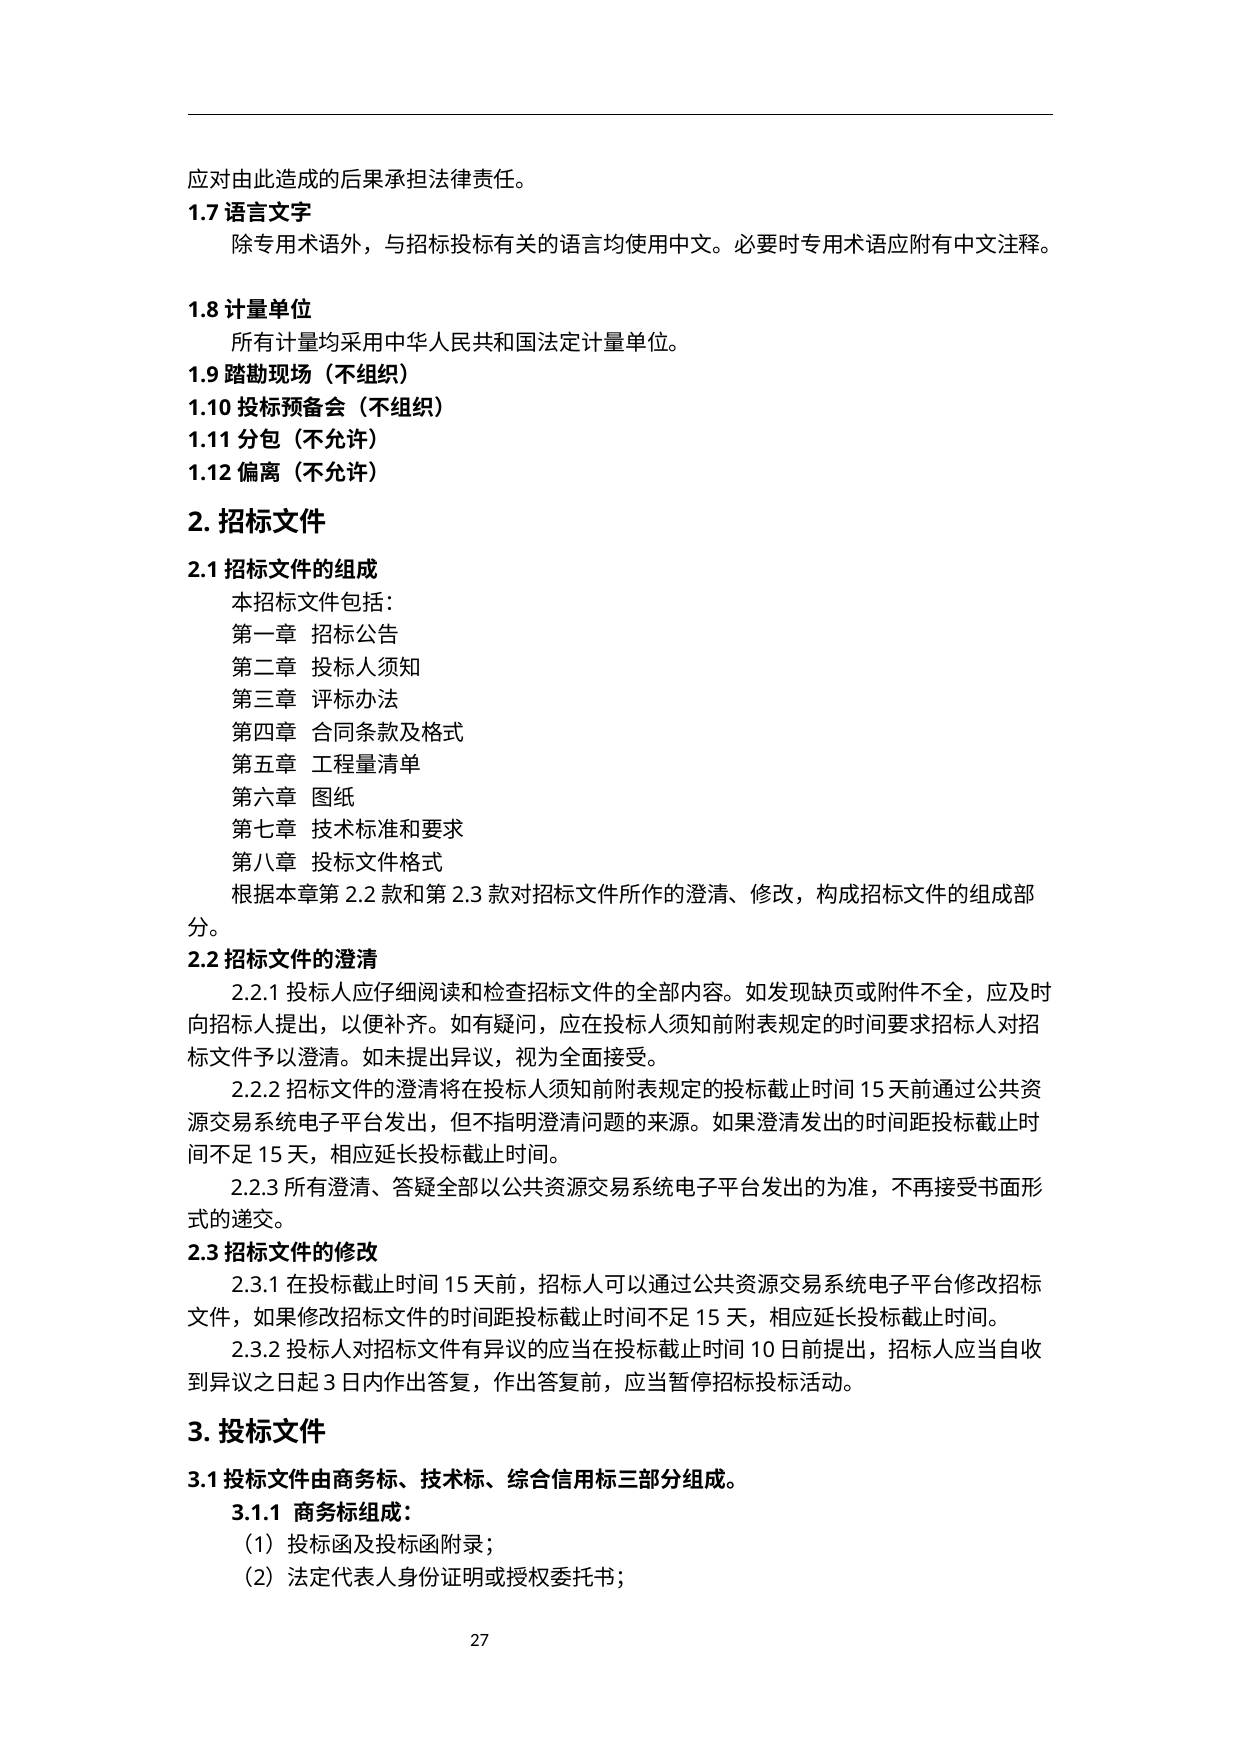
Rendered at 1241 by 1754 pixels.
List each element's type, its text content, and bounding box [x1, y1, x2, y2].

text 1.12 偏离（不允许） [187, 454, 1053, 487]
text 2.3.1 在投标截止时间15天前，招标人可以通过公共资源交易系统电子平台修改招标文件，如果修改招标文件的时间距投标截止时间不足15 天，相应延长投标截止时间。 [187, 1267, 1053, 1332]
text 1.9 踏勘现场（不组织） [187, 357, 1053, 389]
text 3. 投标文件 [187, 1397, 1053, 1462]
text 第八章 投标文件格式 [187, 844, 1053, 877]
text 3.1.1 商务标组成： [187, 1494, 1053, 1527]
text （1）投标函及投标函附录； [187, 1527, 1053, 1559]
text 1.11 分包（不允许） [187, 422, 1053, 454]
text 2.3.2 投标人对招标文件有异议的应当在投标截止时间10日前提出，招标人应当自收到异议之日起3日内作出答复，作出答复前，应当暂停招标投标活动。 [187, 1332, 1053, 1397]
text 根据本章第2.2 款和第2.3 款对招标文件所作的澄清、修改，构成招标文件的组成部分。 [187, 877, 1053, 942]
text 2. 招标文件 [187, 487, 1053, 552]
text 2.3 招标文件的修改 [187, 1234, 1053, 1267]
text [187, 162, 1053, 194]
text 第四章 合同条款及格式 [187, 714, 1053, 747]
text 第二章 投标人须知 [187, 649, 1053, 682]
text 除专用术语外，与招标投标有关的语言均使用中文。必要时专用术语应附有中文注释。 [187, 227, 1053, 292]
text 2.2.1 投标人应仔细阅读和检查招标文件的全部内容。如发现缺页或附件不全，应及时向招标人提出，以便补齐。如有疑问，应在投标人须知前附表规定的时间要求招标人对招标文件予以澄清。如未提出异议，视为全面接受。 [187, 974, 1053, 1072]
text 所有计量均采用中华人民共和国法定计量单位。 [187, 324, 1053, 357]
text 第七章 技术标准和要求 [187, 812, 1053, 844]
text （2）法定代表人身份证明或授权委托书； [187, 1559, 1053, 1592]
text 第一章 招标公告 [187, 617, 1053, 649]
text 3.1投标文件由商务标、技术标、综合信用标三部分组成。 [187, 1462, 1053, 1494]
text 2.2.2 招标文件的澄清将在投标人须知前附表规定的投标截止时间15天前通过公共资源交易系统电子平台发出，但不指明澄清问题的来源。如果澄清发出的时间距投标截止时间不足15天，相应延长投标截止时间。 [187, 1072, 1053, 1169]
text 1.10 投标预备会（不组织） [187, 389, 1053, 422]
text 本招标文件包括： [187, 584, 1053, 617]
text 第三章 评标办法 [187, 682, 1053, 714]
text 2.2.3 所有澄清、答疑全部以公共资源交易系统电子平台发出的为准，不再接受书面形式的递交。 [187, 1169, 1053, 1234]
text 2.2 招标文件的澄清 [187, 942, 1053, 974]
text 第五章 工程量清单 [187, 747, 1053, 779]
text 1.7 语言文字 [187, 194, 1053, 227]
text 2.1 招标文件的组成 [187, 552, 1053, 584]
text 第六章 图纸 [187, 779, 1053, 812]
text 1.8 计量单位 [187, 292, 1053, 324]
